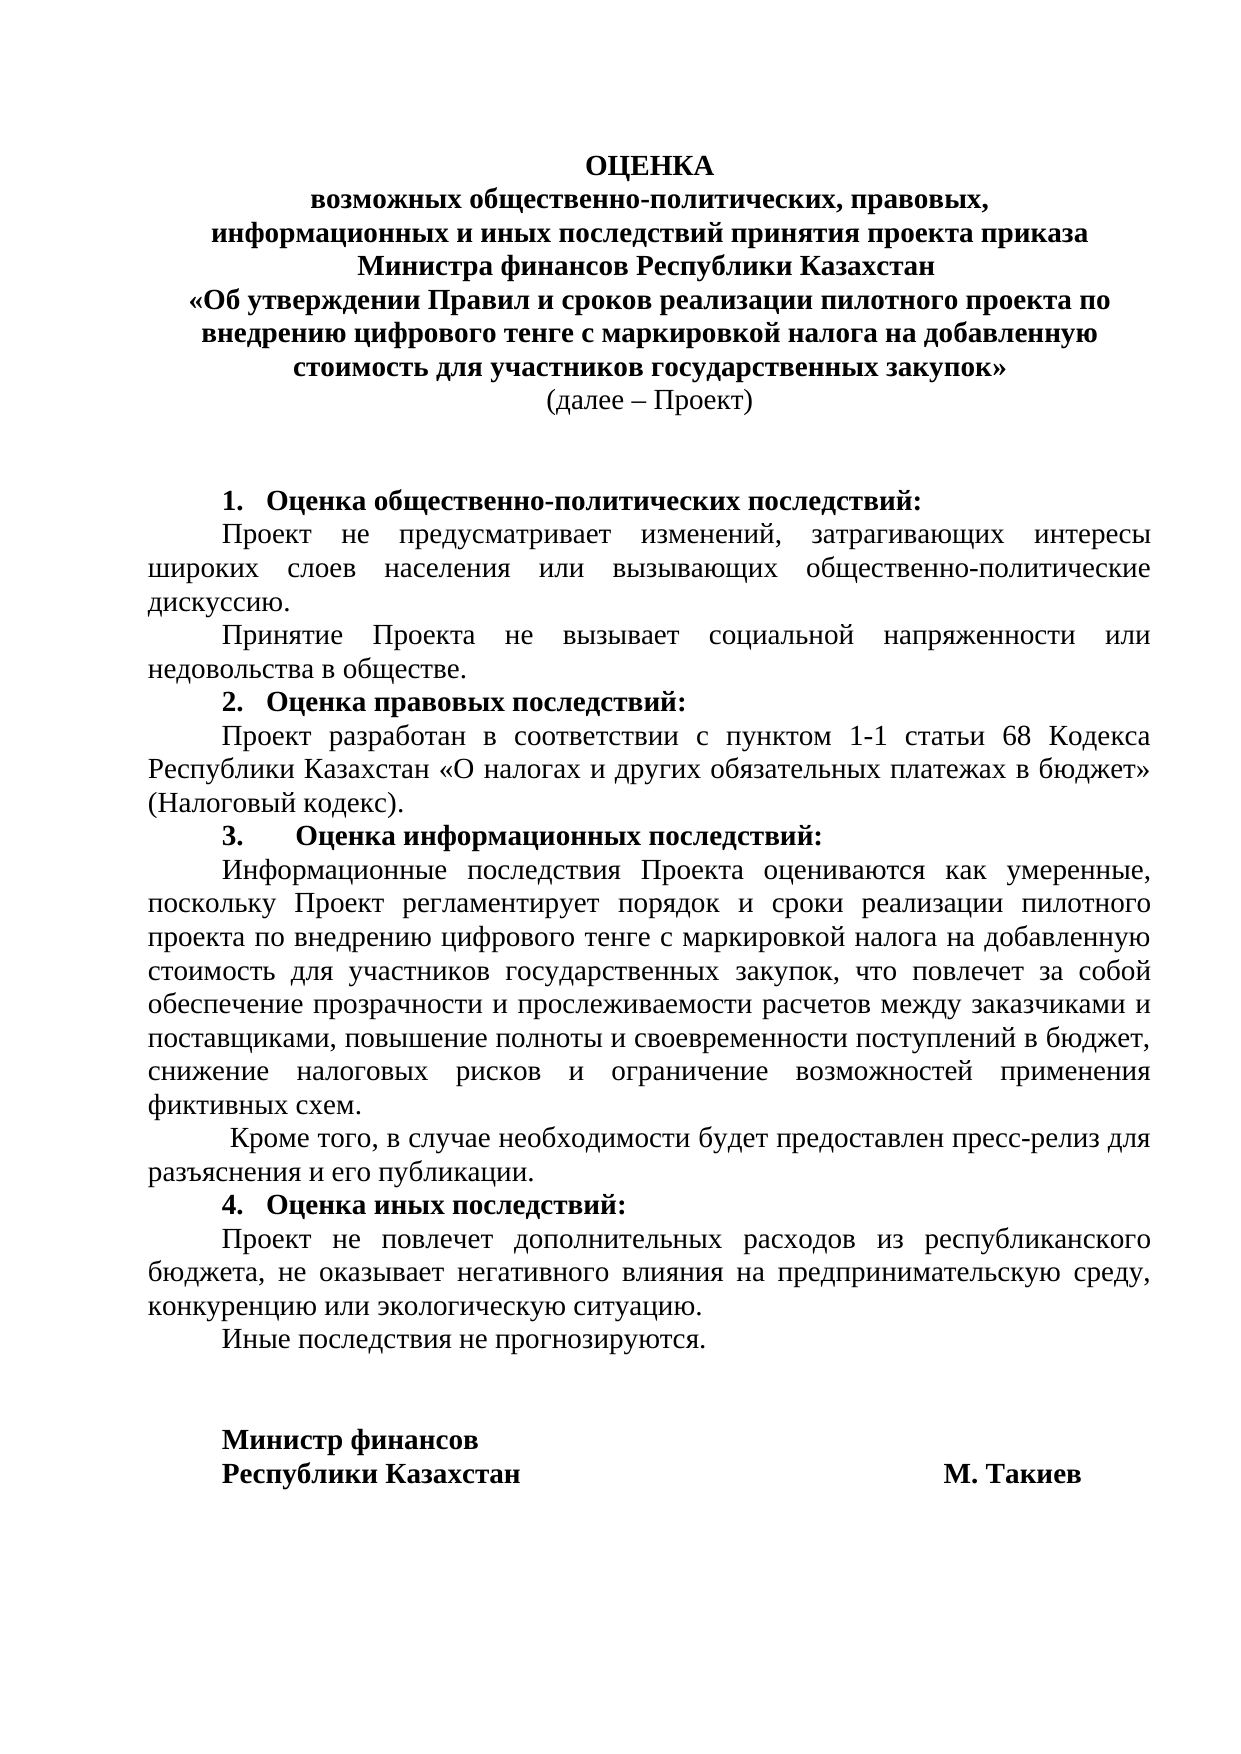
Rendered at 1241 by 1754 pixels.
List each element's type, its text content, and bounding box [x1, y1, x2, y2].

text Кроме того, в случае необходимости будет предоставлен пресс-релиз для разъяснения и его публикации. [148, 1120, 1152, 1187]
text Республики Казахстан М. Такиев [148, 1456, 1152, 1489]
text Информационные последствия Проекта оцениваются как умеренные, поскольку Проект регламентирует порядок и сроки реализации пилотного проекта по внедрению цифрового тенге с маркировкой налога на добавленную стоимость для участников государственных закупок, что повлечет за собой обеспечение прозрачности и прослеживаемости расчетов между заказчиками и поставщиками, повышение полноты и своевременности поступлений в бюджет, снижение налоговых рисков и ограничение возможностей применения фиктивных схем. [148, 852, 1152, 1120]
text Проект не повлечет дополнительных расходов из республиканского бюджета, не оказывает негативного влияния на предпринимательскую среду, конкуренцию или экологическую ситуацию. [148, 1221, 1152, 1322]
text 3. Оценка информационных последствий: [148, 818, 1152, 852]
text ОЦЕНКА [148, 148, 1152, 181]
text Принятие Проекта не вызывает социальной напряженности или недовольства в обществе. [148, 617, 1152, 684]
text (далее – Проект) [148, 382, 1152, 416]
text Министр финансов [148, 1422, 1152, 1456]
text 2. Оценка правовых последствий: [148, 684, 1152, 718]
text Проект не предусматривает изменений, затрагивающих интересы широких слоев населения или вызывающих общественно-политические дискуссию. [148, 517, 1152, 617]
text Проект разработан в соответствии с пунктом 1-1 статьи 68 Кодекса Республики Казахстан «О налогах и других обязательных платежах в бюджет» (Налоговый кодекс). [148, 718, 1152, 818]
text 1. Оценка общественно-политических последствий: [148, 483, 1152, 517]
text возможных общественно-политических, правовых, [148, 181, 1152, 215]
text 4. Оценка иных последствий: [148, 1187, 1152, 1221]
text Иные последствия не прогнозируются. [148, 1322, 1152, 1355]
text информационных и иных последствий принятия проекта приказа Министра финансов Республики Казахстан «Об утверждении Правил и сроков реализации пилотного проекта по внедрению цифрового тенге с маркировкой налога на добавленную стоимость для участников государственных закупок» [148, 215, 1152, 382]
